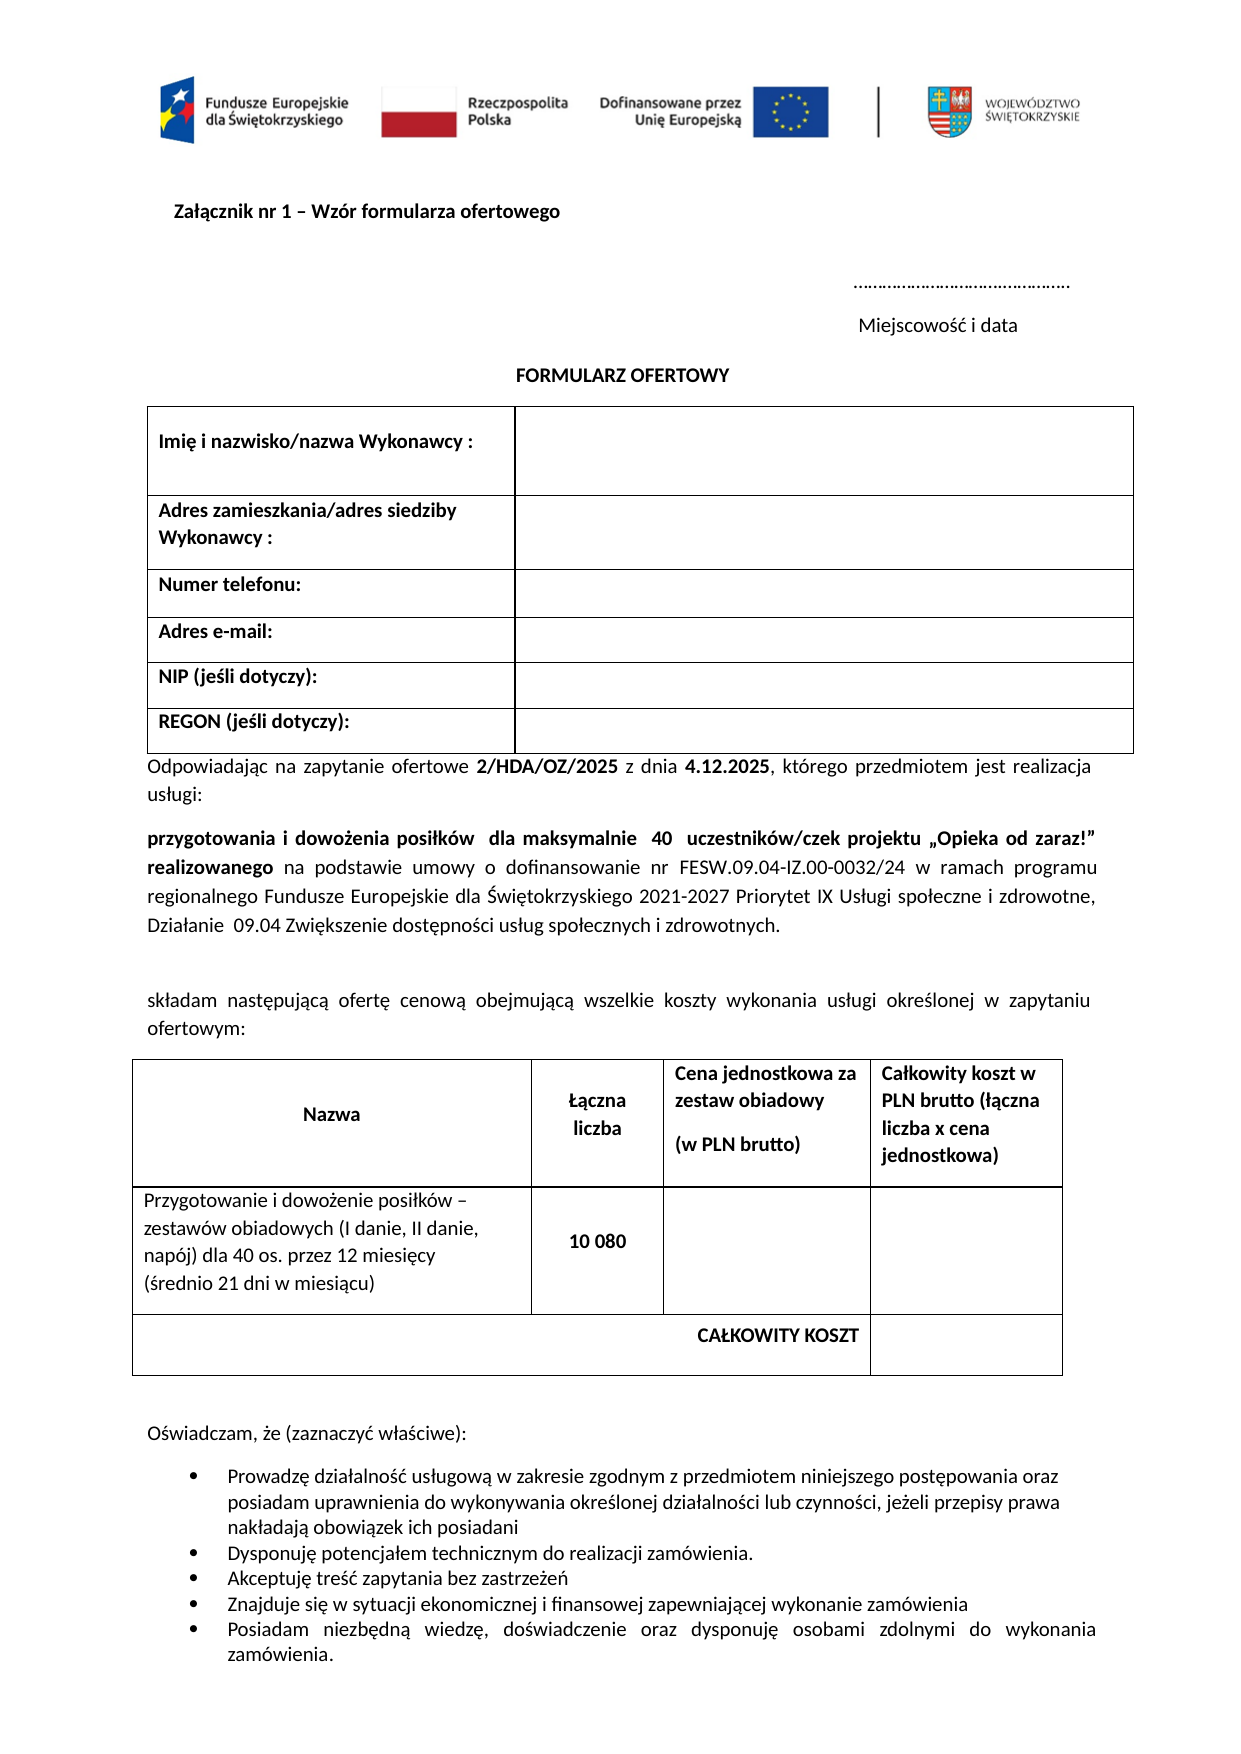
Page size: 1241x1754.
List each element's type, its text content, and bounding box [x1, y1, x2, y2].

picture [147, 73, 1093, 147]
table_cell [516, 709, 1133, 753]
table_header Nazwa [133, 1060, 531, 1186]
text Oświadczam, że (zaznaczyć właściwe): [147, 1420, 1098, 1445]
text FORMULARZ OFERTOWY [147, 362, 1098, 387]
table_header Łączna liczba [532, 1060, 663, 1186]
table_cell Adres e-mail: [148, 618, 514, 662]
list Dysponuję potencjałem technicznym do realizacji zamówienia. [190, 1540, 1098, 1565]
table_cell NIP (jeśli dotyczy): [148, 663, 514, 707]
list Posiadam niezbędną wiedzę, doświadczenie oraz dysponuję osobami zdolnymi do wykonania zamówienia. [190, 1616, 1098, 1667]
list Prowadzę działalność usługową w zakresie zgodnym z przedmiotem niniejszego postępowania oraz posiadam uprawnienia do wykonywania określonej działalności lub czynności, jeżeli przepisy prawa nakładają obowiązek ich posiadani [190, 1464, 1098, 1540]
list Akceptuję treść zapytania bez zastrzeżeń [190, 1565, 1098, 1591]
list Znajduje się w sytuacji ekonomicznej i finansowej zapewniającej wykonanie zamówienia [190, 1591, 1098, 1616]
table_cell 10 080 [532, 1188, 663, 1314]
table_header Cena jednostkowa za zestaw obiadowy (w PLN brutto) [664, 1060, 870, 1186]
table_cell [871, 1315, 1062, 1374]
table_header ………………………….………….. Miejscowość i data [683, 268, 1083, 356]
table_header Całkowity koszt w PLN brutto (łączna liczba x cena jednostkowa) [871, 1060, 1062, 1186]
table_cell Adres zamieszkania/adres siedziby Wykonawcy : [148, 496, 514, 569]
table_cell REGON (jeśli dotyczy): [148, 709, 514, 753]
table_cell CAŁKOWITY KOSZT [133, 1315, 870, 1374]
text Odpowiadając na zapytanie ofertowe 2/HDA/OZ/2025 z dnia 4.12.2025, którego przedmiotem jest realizacja usługi: [147, 754, 1092, 807]
table_header [516, 407, 1133, 495]
table_cell [516, 618, 1133, 662]
table_cell Numer telefonu: [148, 570, 514, 617]
text przygotowania i dowożenia posiłków dla maksymalnie 40 uczestników/czek projektu „Opieka od zaraz!” realizowanego na podstawie umowy o dofinansowanie nr FESW.09.04-IZ.00-0032/24 w ramach programu regionalnego Fundusze Europejskie dla Świętokrzyskiego 2021-2027 Priorytet IX Usługi społeczne i zdrowotne, Działanie 09.04 Zwiększenie dostępności usług społecznych i zdrowotnych. [147, 825, 1098, 938]
text Załącznik nr 1 – Wzór formularza ofertowego [174, 199, 1098, 224]
table_cell [871, 1188, 1062, 1314]
table_cell [516, 496, 1133, 569]
table_cell Przygotowanie i dowożenie posiłków – zestawów obiadowych (I danie, II danie, napój) dla 40 os. przez 12 miesięcy (średnio 21 dni w miesiącu) [133, 1188, 531, 1314]
text składam następującą ofertę cenową obejmującą wszelkie koszty wykonania usługi określonej w zapytaniu ofertowym: [147, 988, 1092, 1040]
table_header Imię i nazwisko/nazwa Wykonawcy : [148, 407, 514, 495]
table_cell [516, 570, 1133, 617]
table_cell [516, 663, 1133, 707]
table_cell [664, 1188, 870, 1314]
